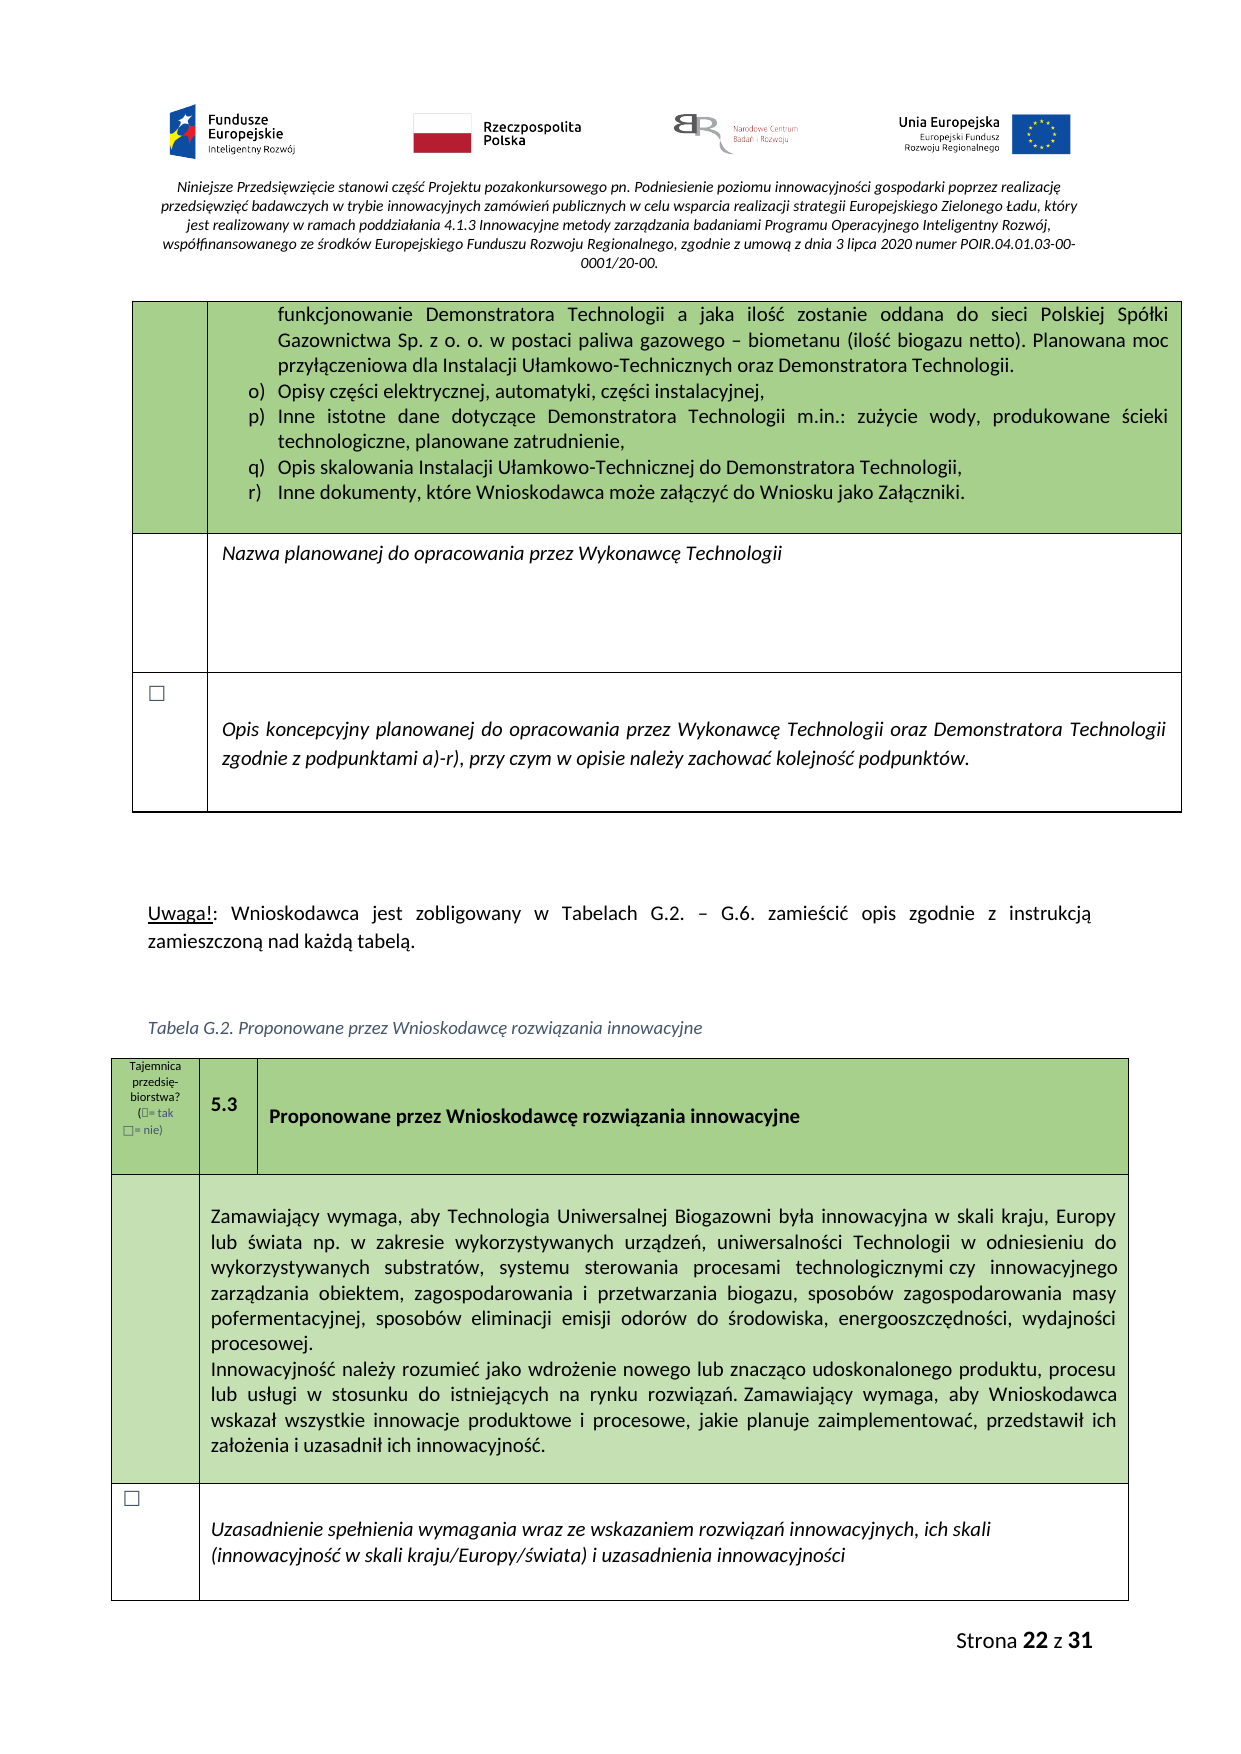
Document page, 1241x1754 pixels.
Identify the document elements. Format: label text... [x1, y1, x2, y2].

table_header [200, 1059, 257, 1174]
table_header Proponowane przez Wnioskodawcę rozwiązania innowacyjne [258, 1059, 1128, 1174]
text Uwaga!: Wnioskodawca jest zobligowany w Tabelach G.2. – G.6. zamieścić opis zgodnie z instrukcją zamieszczoną nad każdą tabelą. [148, 901, 1093, 953]
table_cell [112, 1175, 199, 1483]
table_cell Uzasadnienie spełnienia wymagania wraz ze wskazaniem rozwiązań innowacyjnych, ich skali (innowacyjność w skali kraju/Europy/świata) i uzasadnienia innowacyjności [200, 1484, 1128, 1600]
table_header Tajemnica przedsię-biorstwa? (= tak □= nie) [112, 1059, 199, 1174]
table_cell Nazwa planowanej do opracowania przez Wykonawcę Technologii [208, 534, 1181, 672]
text Tabela G.2. Proponowane przez Wnioskodawcę rozwiązania innowacyjne [148, 1016, 1093, 1039]
picture [169, 104, 1071, 159]
table_cell Opis koncepcyjny planowanej do opracowania przez Wykonawcę Technologii oraz Demonstratora Technologii zgodnie z podpunktami a)-r), przy czym w opisie należy zachować kolejność podpunktów. [208, 673, 1181, 811]
table_cell Zamawiający wymaga, aby Technologia Uniwersalnej Biogazowni była innowacyjna w skali kraju, Europy lub świata np. w zakresie wykorzystywanych urządzeń, uniwersalności Technologii w odniesieniu do wykorzystywanych substratów, systemu sterowania procesami technologicznymi czy innowacyjnego zarządzania obiektem, zagospodarowania i przetwarzania biogazu, sposobów zagospodarowania masy pofermentacyjnej, sposobów eliminacji emisji odorów do środowiska, energooszczędności, wydajności procesowej. Innowacyjność należy rozumieć jako wdrożenie nowego lub znacząco udoskonalonego produktu, procesu lub usługi w stosunku do istniejących na rynku rozwiązań. Zamawiający wymaga, aby Wnioskodawca wskazał wszystkie innowacje produktowe i procesowe, jakie planuje zaimplementować, przedstawił ich założenia i uzasadnił ich innowacyjność. [200, 1175, 1128, 1483]
table_cell [133, 534, 207, 672]
table_cell [133, 302, 207, 533]
